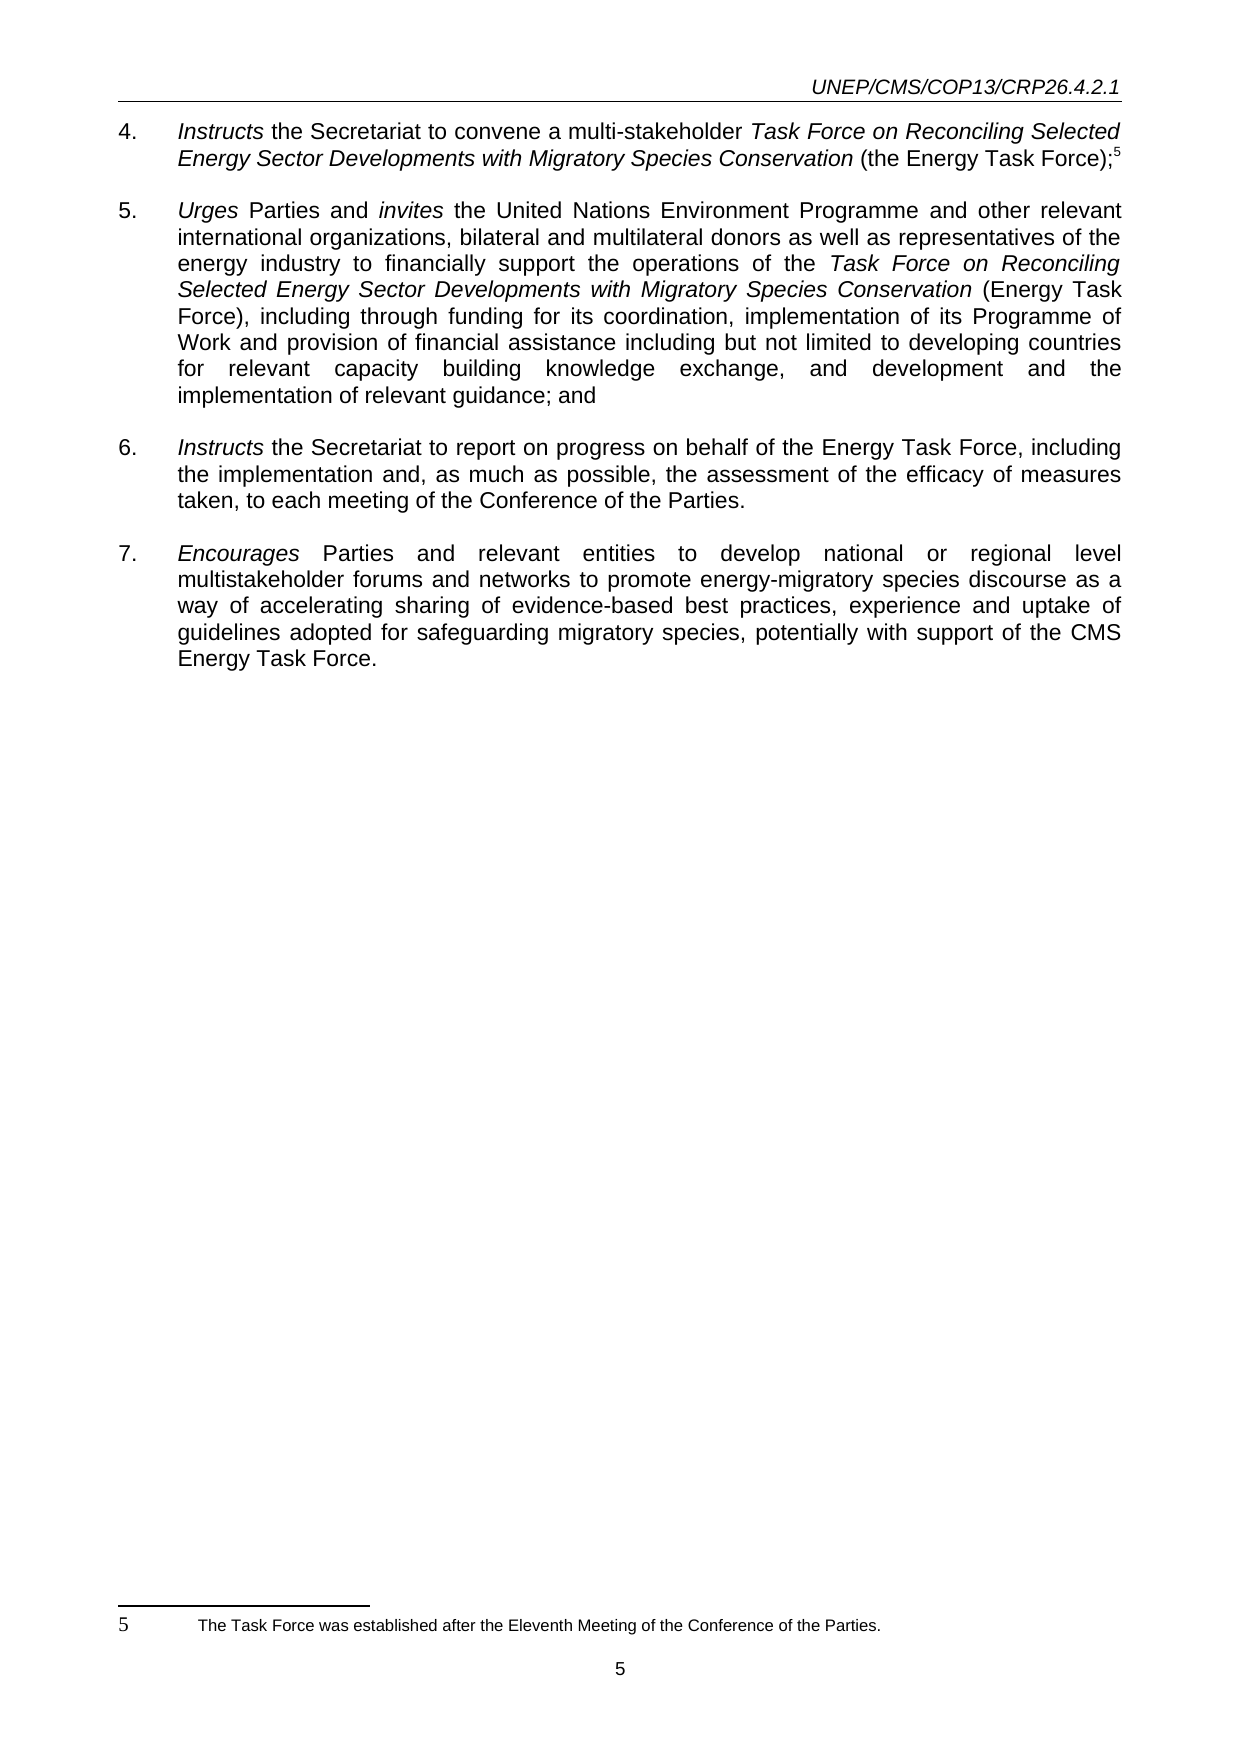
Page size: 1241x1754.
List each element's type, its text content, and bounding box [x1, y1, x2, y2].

list Urges Parties and invites the United Nations Environment Programme and other relevant international organizations, bilateral and multilateral donors as well as representatives of the energy industry to financially support the operations of the Task Force on Reconciling Selected Energy Sector Developments with Migratory Species Conservation (Energy Task Force), including through funding for its coordination, implementation of its Programme of Work and provision of financial assistance including but not limited to developing countries for relevant capacity building knowledge exchange, and development and the implementation of relevant guidance; and [118, 197, 1122, 408]
list Instructs the Secretariat to report on progress on behalf of the Energy Task Force, including the implementation and, as much as possible, the assessment of the efficacy of measures taken, to each meeting of the Conference of the Parties. [118, 434, 1122, 513]
list Encourages Parties and relevant entities to develop national or regional level multistakeholder forums and networks to promote energy-migratory species discourse as a way of accelerating sharing of evidence-based best practices, experience and uptake of guidelines adopted for safeguarding migratory species, potentially with support of the CMS Energy Task Force. [118, 540, 1122, 672]
list Instructs the Secretariat to convene a multi-stakeholder Task Force on Reconciling Selected Energy Sector Developments with Migratory Species Conservation (the Energy Task Force); [118, 118, 1122, 171]
